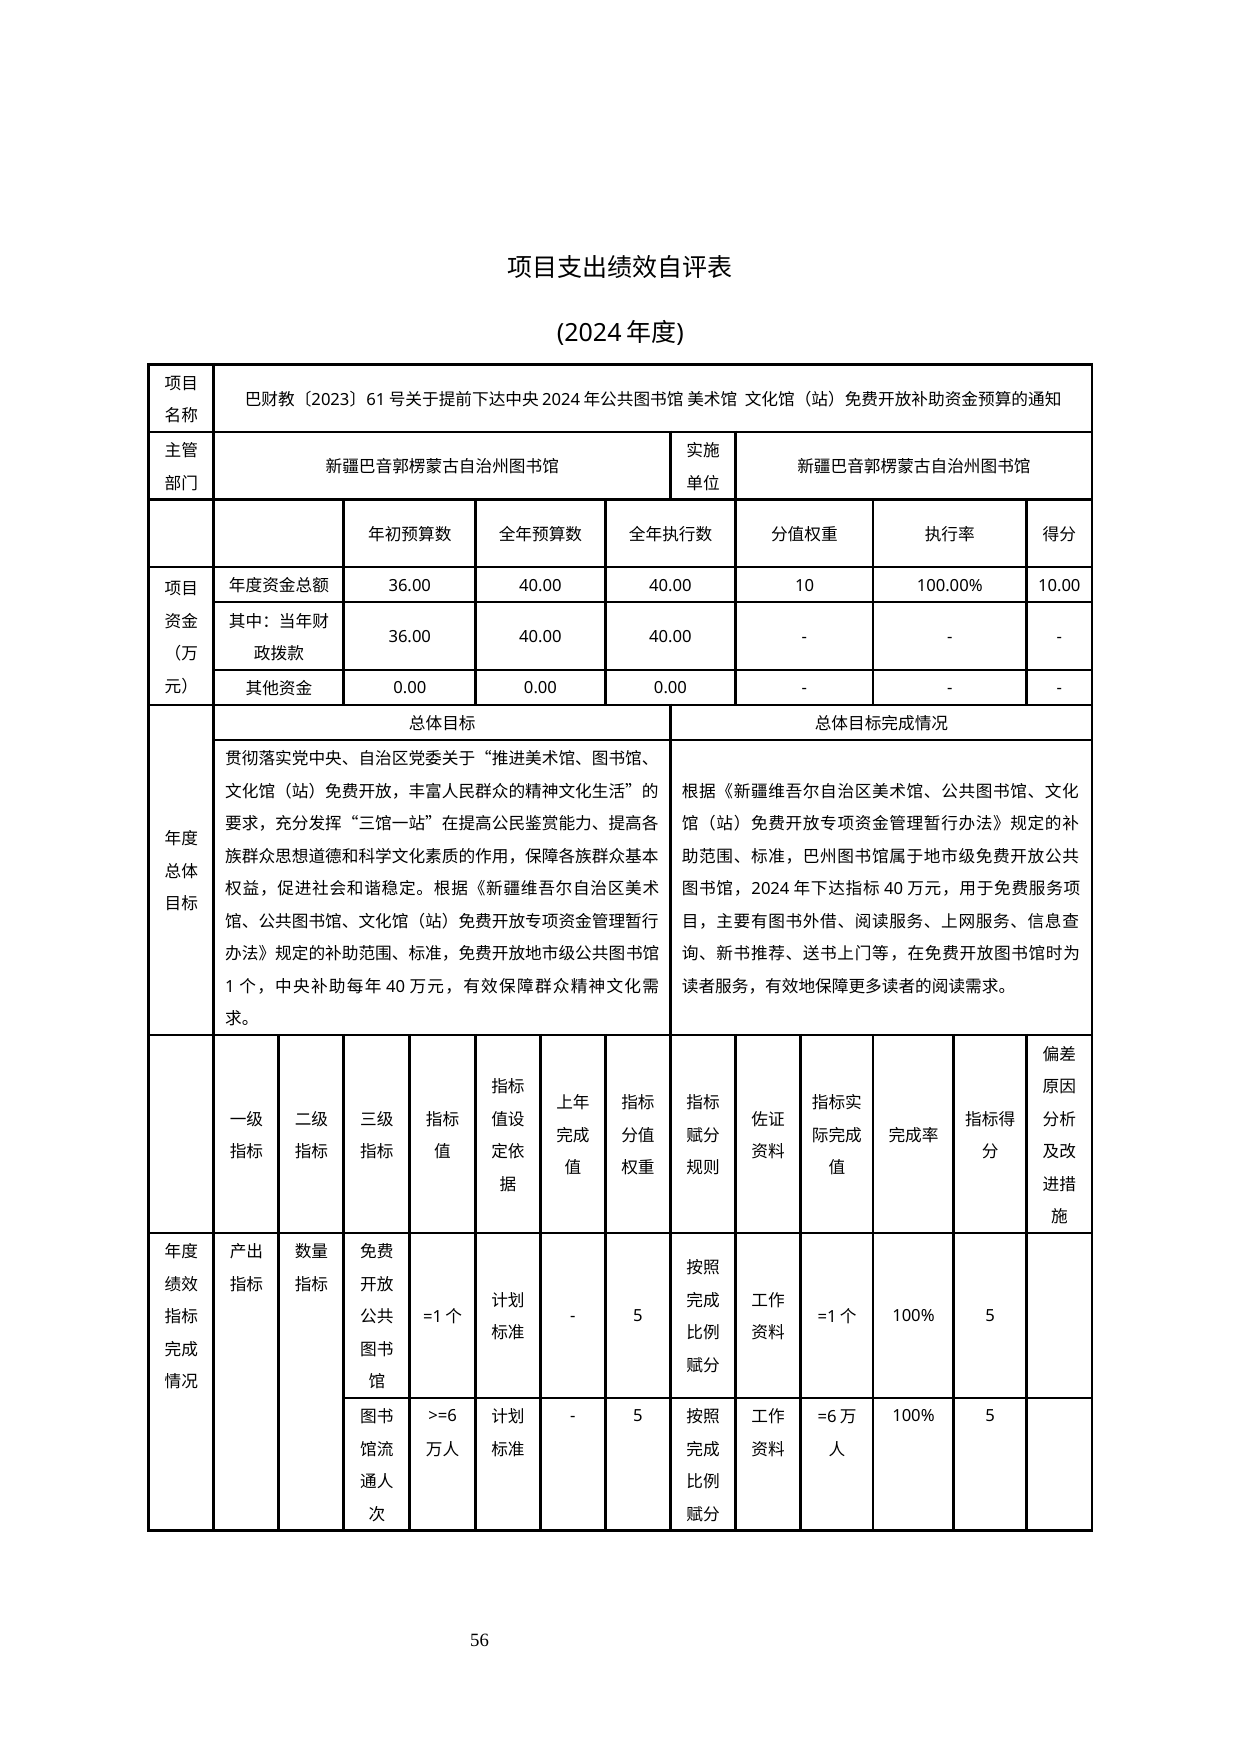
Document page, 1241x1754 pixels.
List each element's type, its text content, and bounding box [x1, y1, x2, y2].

table_cell - [737, 671, 872, 703]
table_cell 40.00 [607, 603, 734, 668]
table_cell 偏差原因分析及改进措施 [1028, 1036, 1091, 1231]
table_cell 根据《新疆维吾尔自治区美术馆、公共图书馆、文化馆（站）免费开放专项资金管理暂行办法》规定的补助范围、标准，巴州图书馆属于地市级免费开放公共图书馆，2024年下达指标40万元，用于免费服务项目，主要有图书外借、阅读服务、上网服务、信息查询、新书推荐、送书上门等，在免费开放图书馆时为读者服务，有效地保障更多读者的阅读需求。 [672, 741, 1091, 1034]
table_cell 项目资金 （万元） [150, 568, 212, 703]
table_cell 5 [607, 1399, 669, 1529]
table_cell - [542, 1399, 604, 1529]
table_cell 0.00 [607, 671, 734, 703]
table_cell 40.00 [477, 603, 604, 668]
table_cell 数量指标 [280, 1234, 342, 1529]
table_cell =1个 [411, 1234, 474, 1396]
table_cell 0.00 [345, 671, 474, 703]
table_cell 上年完成值 [542, 1036, 604, 1231]
table_cell 指标值 [411, 1036, 474, 1231]
table_cell [1028, 1234, 1091, 1396]
table_cell 分值权重 [737, 501, 872, 566]
table_cell 100% [874, 1399, 952, 1529]
table_cell 10.00 [1028, 568, 1091, 601]
table_cell >=6万人 [411, 1399, 474, 1529]
table_cell 一级指标 [215, 1036, 277, 1231]
table_cell 其中：当年财政拨款 [215, 603, 342, 668]
table_cell 36.00 [345, 603, 474, 668]
table_cell 图书馆流通人次 [345, 1399, 408, 1529]
table_cell 新疆巴音郭楞蒙古自治州图书馆 [215, 433, 669, 498]
table_cell =6万人 [802, 1399, 872, 1529]
table_cell - [874, 603, 1025, 668]
table_cell 年度绩效指标完成情况 [150, 1234, 212, 1529]
table_cell 二级指标 [280, 1036, 342, 1231]
table_cell 5 [955, 1399, 1025, 1529]
table_cell 三级指标 [345, 1036, 408, 1231]
table_cell 指标实际完成值 [802, 1036, 872, 1231]
table_cell 按照完成比例赋分 [672, 1234, 734, 1396]
table_cell 指标赋分规则 [672, 1036, 734, 1231]
table_header 项目支出绩效自评表 [148, 233, 1092, 298]
table_cell 得分 [1028, 501, 1091, 566]
table_cell 完成率 [874, 1036, 952, 1231]
table_cell 按照完成比例赋分 [672, 1399, 734, 1529]
table_cell 执行率 [874, 501, 1025, 566]
table_cell 计划标准 [477, 1399, 539, 1529]
table_cell 免费开放公共图书馆 [345, 1234, 408, 1396]
table_cell =1个 [802, 1234, 872, 1396]
table_cell [215, 501, 342, 566]
table_cell 项目名称 [150, 366, 212, 431]
table_cell 指标分值权重 [607, 1036, 669, 1231]
table_cell 总体目标 [215, 706, 669, 739]
table_cell 年初预算数 [345, 501, 474, 566]
table_cell 实施单位 [672, 433, 734, 498]
table_cell 指标得分 [955, 1036, 1025, 1231]
table_cell 全年预算数 [477, 501, 604, 566]
table_cell 佐证资料 [737, 1036, 799, 1231]
table_cell 其他资金 [215, 671, 342, 703]
table_cell - [1028, 603, 1091, 668]
table_cell 36.00 [345, 568, 474, 601]
table_cell 巴财教〔2023〕61号关于提前下达中央2024年公共图书馆 美术馆 文化馆（站）免费开放补助资金预算的通知 [215, 366, 1091, 431]
table_cell - [874, 671, 1025, 703]
table_cell [1028, 1399, 1091, 1529]
table_cell 主管部门 [150, 433, 212, 498]
table_cell 年度资金总额 [215, 568, 342, 601]
table_cell 全年执行数 [607, 501, 734, 566]
table_cell 总体目标完成情况 [672, 706, 1091, 739]
table_cell 5 [607, 1234, 669, 1396]
table_cell (2024年度) [148, 298, 1092, 363]
table_cell 40.00 [607, 568, 734, 601]
table_cell 5 [955, 1234, 1025, 1396]
table_cell 产出指标 [215, 1234, 277, 1529]
table_cell 100% [874, 1234, 952, 1396]
table_cell 工作资料 [737, 1234, 799, 1396]
table_cell [150, 501, 212, 566]
table_cell 0.00 [477, 671, 604, 703]
table_cell 贯彻落实党中央、自治区党委关于“推进美术馆、图书馆、文化馆（站）免费开放，丰富人民群众的精神文化生活”的要求，充分发挥“三馆一站”在提高公民鉴赏能力、提高各族群众思想道德和科学文化素质的作用，保障各族群众基本权益，促进社会和谐稳定。根据《新疆维吾尔自治区美术馆、公共图书馆、文化馆（站）免费开放专项资金管理暂行办法》规定的补助范围、标准，免费开放地市级公共图书馆1个，中央补助每年40万元，有效保障群众精神文化需求。 [215, 741, 669, 1034]
table_cell - [737, 603, 872, 668]
table_cell 年度总体目标 [150, 706, 212, 1034]
table_cell - [1028, 671, 1091, 703]
table_cell 100.00% [874, 568, 1025, 601]
table_cell 40.00 [477, 568, 604, 601]
table_cell 指标值设定依据 [477, 1036, 539, 1231]
table_cell [150, 1036, 212, 1231]
table_cell - [542, 1234, 604, 1396]
table_cell 10 [737, 568, 872, 601]
table_cell 计划标准 [477, 1234, 539, 1396]
table_cell 新疆巴音郭楞蒙古自治州图书馆 [737, 433, 1091, 498]
table_cell 工作资料 [737, 1399, 799, 1529]
